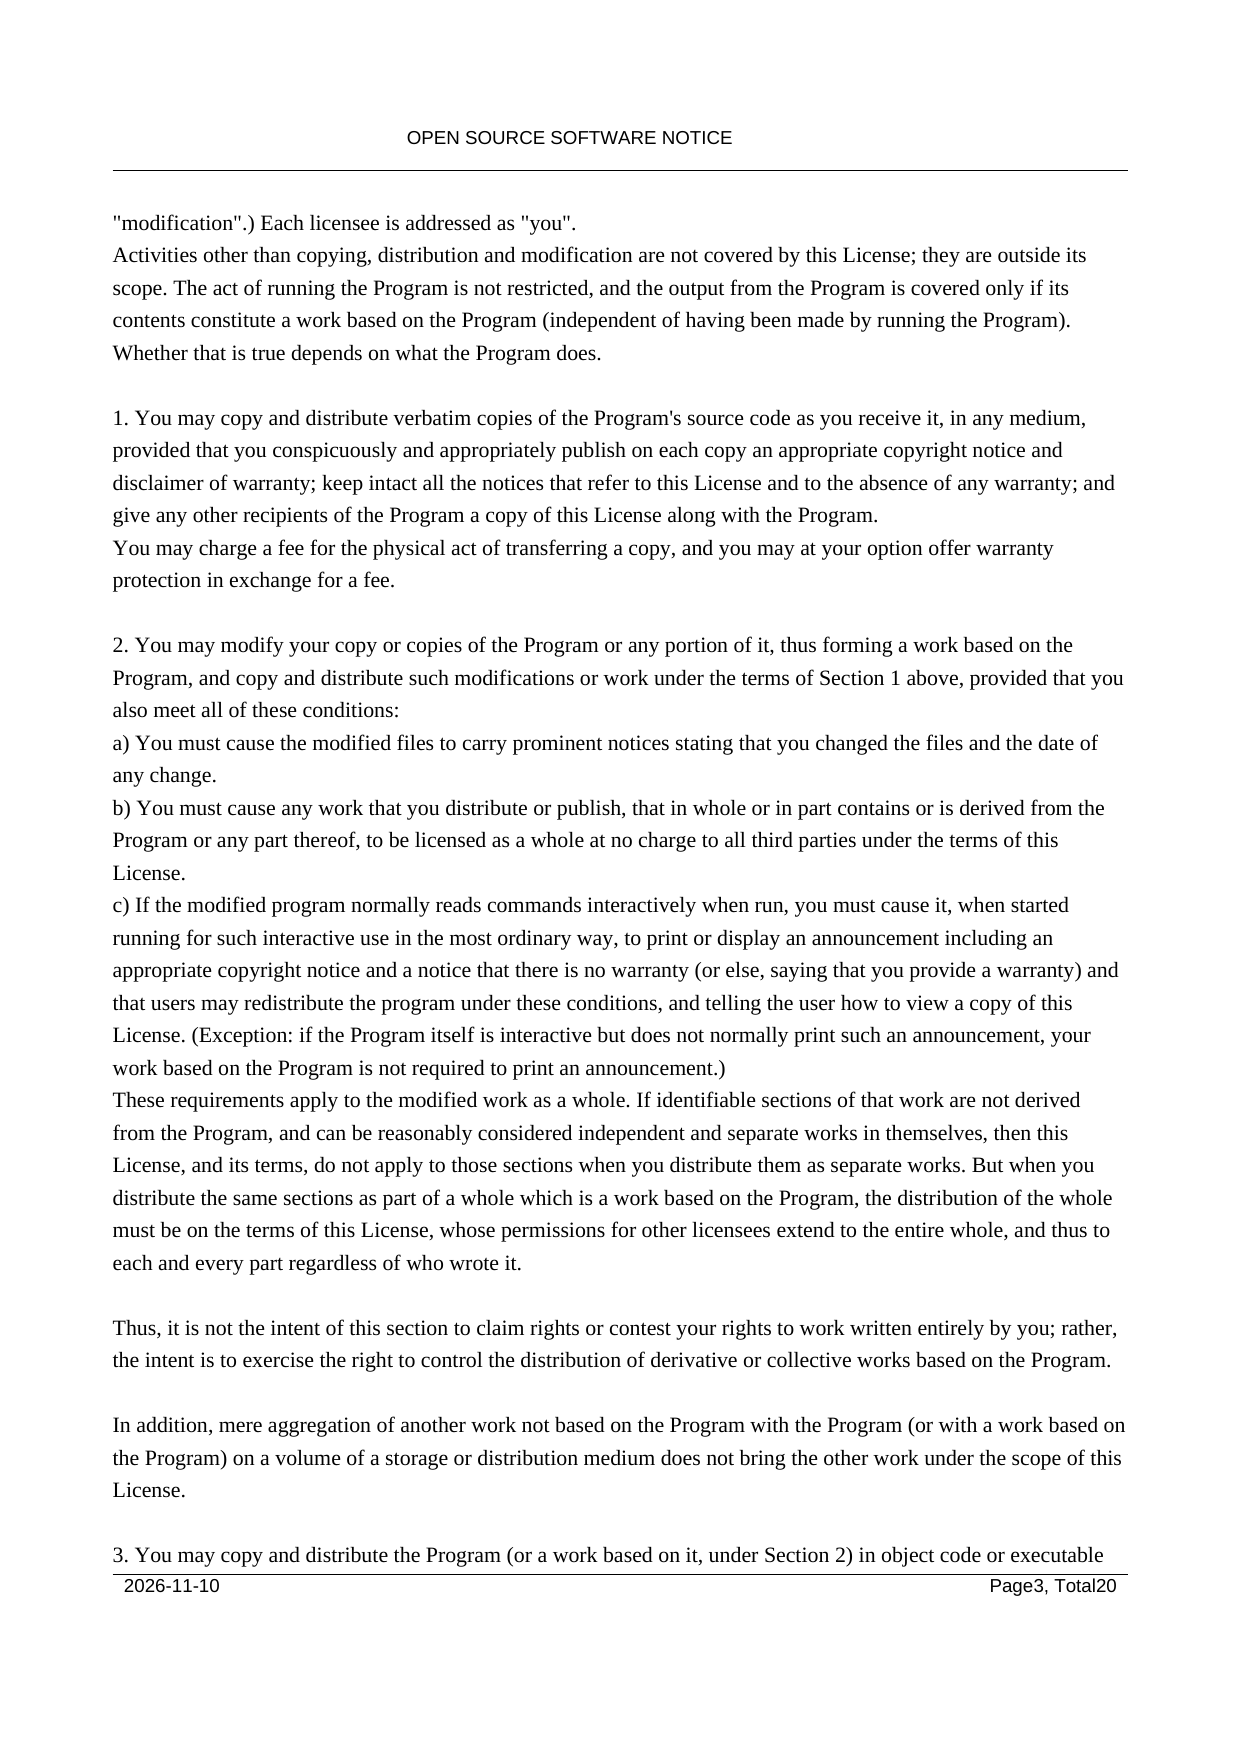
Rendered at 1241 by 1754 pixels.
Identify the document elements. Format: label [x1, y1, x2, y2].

text [112, 206, 1128, 1571]
